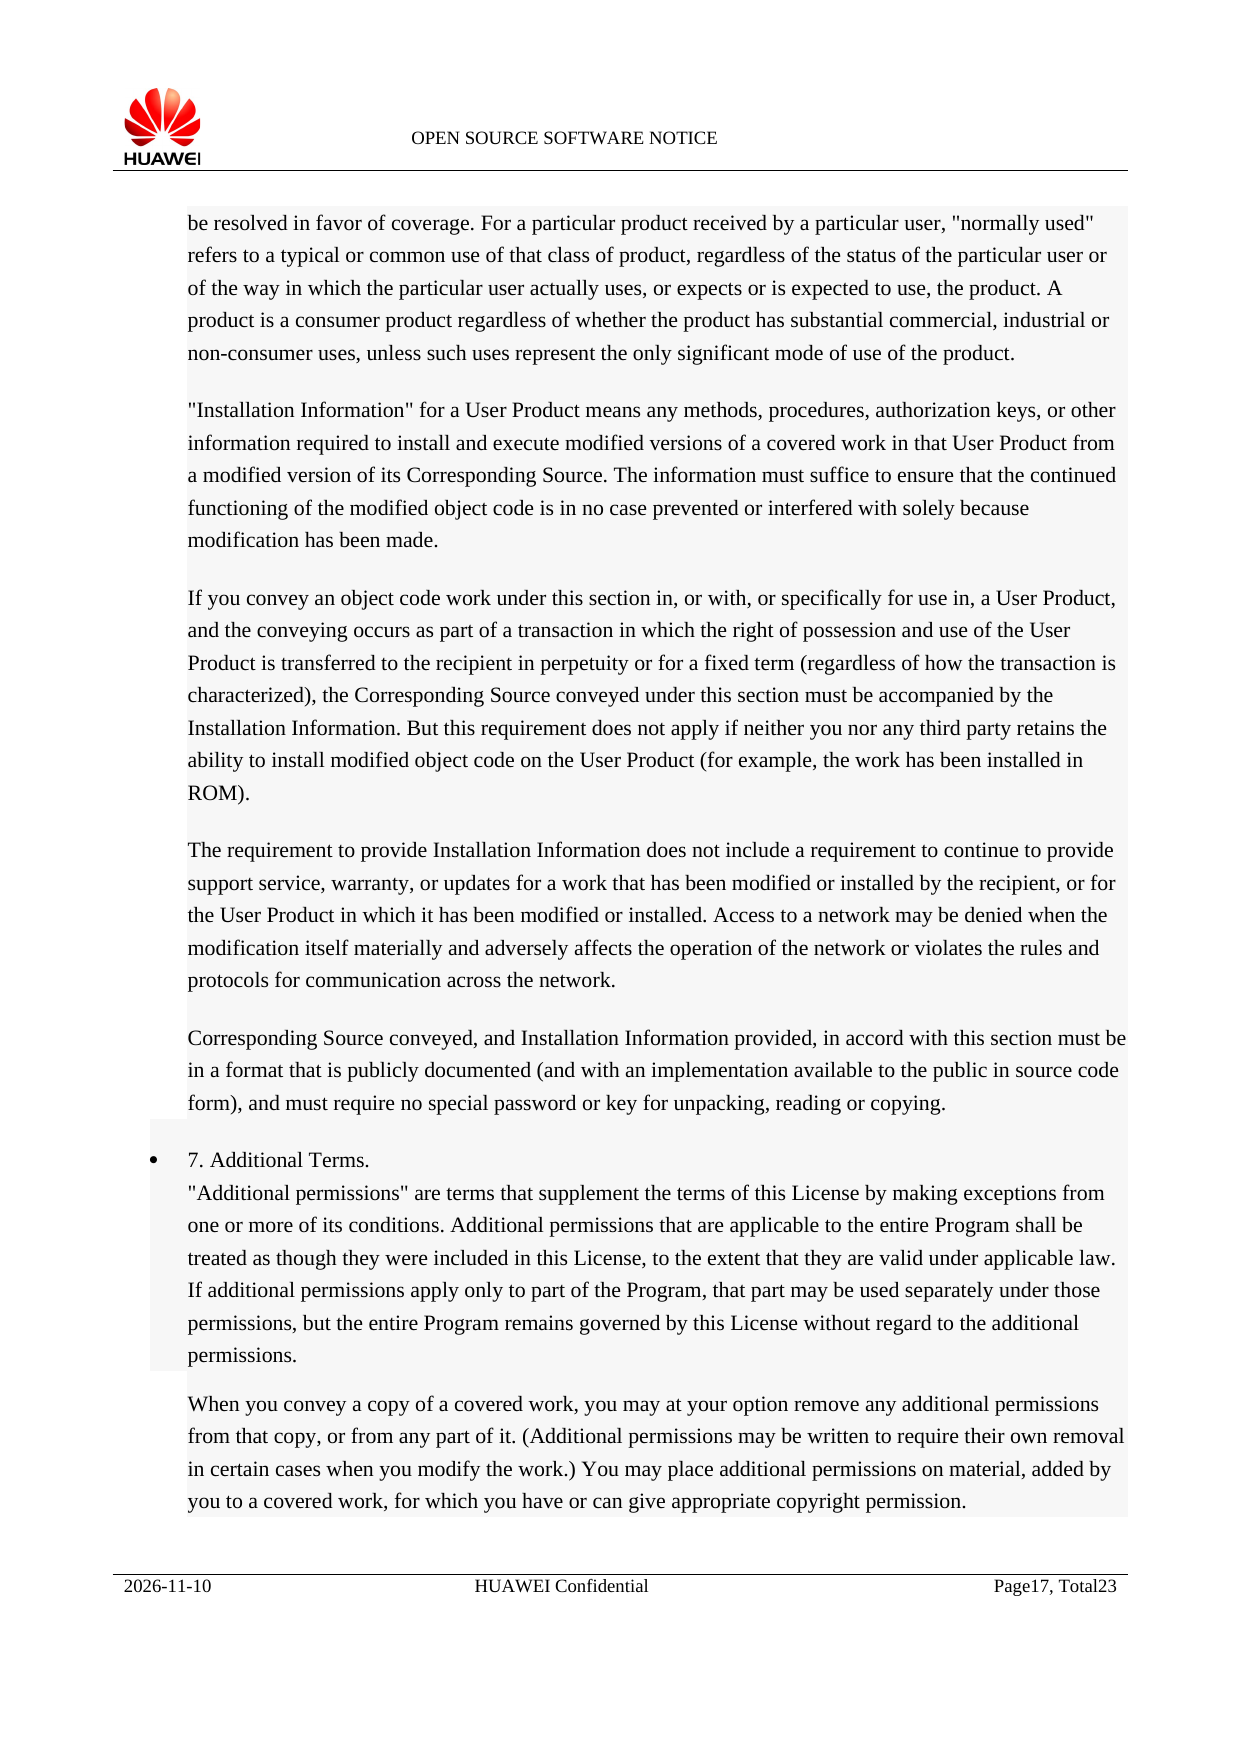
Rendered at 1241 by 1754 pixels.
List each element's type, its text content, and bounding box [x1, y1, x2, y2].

text "Installation Information" for a User Product means any methods, procedures, authorization keys, or other information required to install and execute modified versions of a covered work in that User Product from a modified version of its Corresponding Source. The information must suffice to ensure that the continued functioning of the modified object code is in no case prevented or interfered with solely because modification has been made. [187, 394, 1128, 556]
list 7. Additional Terms. "Additional permissions" are terms that supplement the terms of this License by making exceptions from one or more of its conditions. Additional permissions that are applicable to the entire Program shall be treated as though they were included in this License, to the extent that they are valid under applicable law. If additional permissions apply only to part of the Program, that part may be used separately under those permissions, but the entire Program remains governed by this License without regard to the additional permissions. [150, 1144, 1128, 1371]
text When you convey a copy of a covered work, you may at your option remove any additional permissions from that copy, or from any part of it. (Additional permissions may be written to require their own removal in certain cases when you modify the work.) You may place additional permissions on material, added by you to a covered work, for which you have or can give appropriate copyright permission. [187, 1387, 1128, 1517]
text Corresponding Source conveyed, and Installation Information provided, in accord with this section must be in a format that is publicly documented (and with an implementation available to the public in source code form), and must require no special password or key for unpacking, reading or copying. [187, 1021, 1128, 1119]
picture [124, 88, 201, 165]
text The requirement to provide Installation Information does not include a requirement to continue to provide support service, warranty, or updates for a work that has been modified or installed by the recipient, or for the User Product in which it has been modified or installed. Access to a network may be denied when the modification itself materially and adversely affects the operation of the network or violates the rules and protocols for communication across the network. [187, 834, 1128, 996]
text If you convey an object code work under this section in, or with, or specifically for use in, a User Product, and the conveying occurs as part of a transaction in which the right of possession and use of the User Product is transferred to the recipient in perpetuity or for a fixed term (regardless of how the transaction is characterized), the Corresponding Source conveyed under this section must be accompanied by the Installation Information. But this requirement does not apply if neither you nor any third party retains the ability to install modified object code on the User Product (for example, the work has been installed in ROM). [187, 581, 1128, 809]
